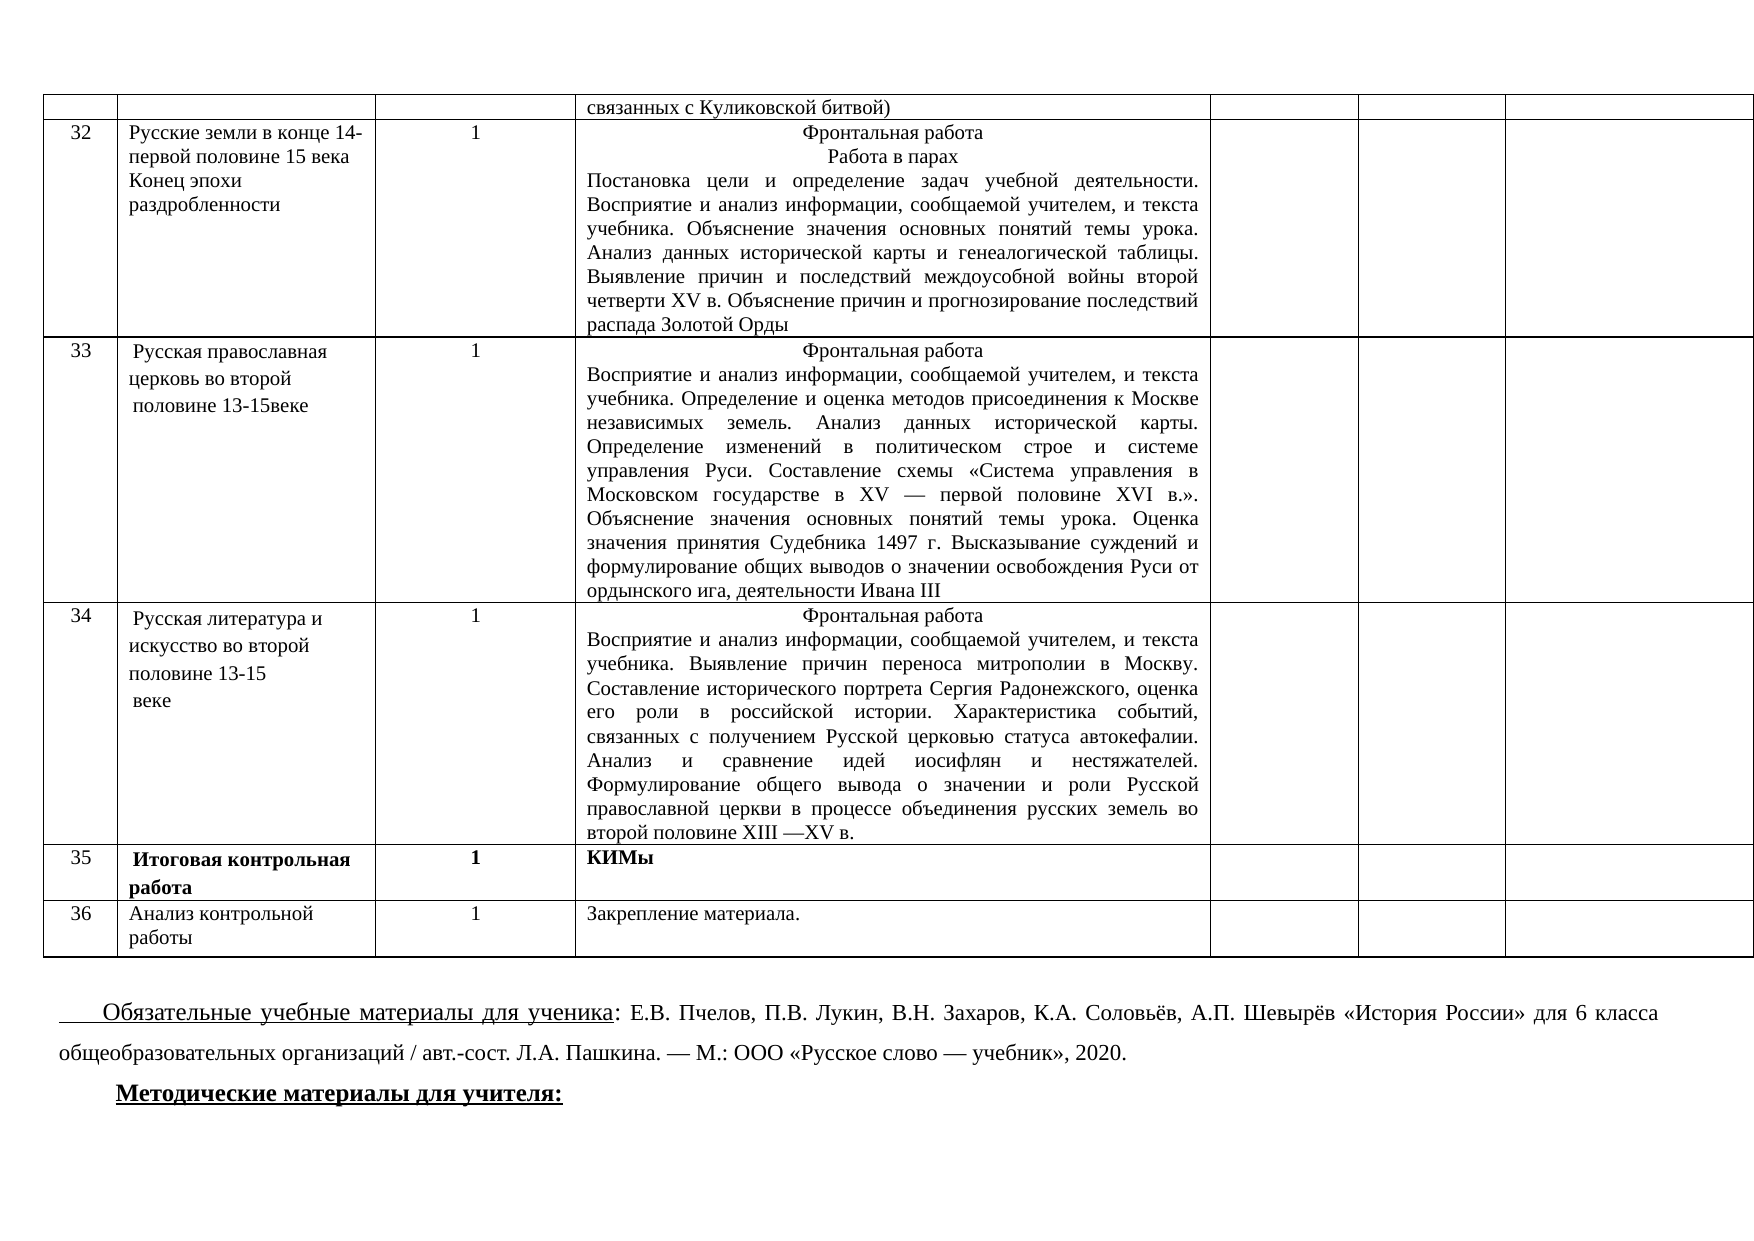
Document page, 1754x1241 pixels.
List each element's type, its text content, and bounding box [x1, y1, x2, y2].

table_cell [1359, 845, 1505, 900]
table_cell Закрепление материала. [576, 901, 1210, 956]
table_cell Анализ контрольной работы [118, 901, 375, 956]
table_cell [1506, 120, 1753, 336]
table_cell Русская литература и искусство во второй половине 13-15 веке [118, 603, 375, 844]
table_cell 36 [44, 901, 117, 956]
text Методические материалы для учителя: [29, 1078, 1660, 1107]
table_cell [1211, 120, 1358, 336]
table_cell [1211, 845, 1358, 900]
table_cell [1211, 338, 1358, 602]
table_cell 34 [44, 603, 117, 844]
table_cell Фронтальная работа Работа в парах Постановка цели и определение задач учебной деятельности. Восприятие и анализ информации, сообщаемой учителем, и текста учебника. Объяснение значения основных понятий темы урока. Анализ данных исторической карты и генеалогической таблицы. Выявление причин и последствий междоусобной войны второй четверти XV в. Объяснение причин и прогнозирование последствий распада Золотой Орды [576, 120, 1210, 336]
table_cell Итоговая контрольная работа [118, 845, 375, 900]
table_cell [1211, 95, 1358, 119]
table_cell [1359, 120, 1505, 336]
table_cell [1211, 901, 1358, 956]
table_cell 1 [376, 845, 575, 900]
table_cell [1506, 901, 1753, 956]
table_cell [1506, 95, 1753, 119]
table_cell [1506, 845, 1753, 900]
text Обязательные учебные материалы для ученика: Е.В. Пчелов, П.В. Лукин, В.Н. Захаров, К.А. Соловьёв, А.П. Шевырёв «История России» для 6 класса общеобразовательных организаций / авт.-сост. Л.А. Пашкина. — М.: ООО «Русское слово — учебник», 2020. [59, 997, 1660, 1065]
table_cell [1359, 95, 1505, 119]
table_cell КИМы [576, 845, 1210, 900]
table_cell 1 [376, 901, 575, 956]
table_cell Фронтальная работа Восприятие и анализ информации, сообщаемой учителем, и текста учебника. Определение и оценка методов присоединения к Москве независимых земель. Анализ данных исторической карты. Определение изменений в политическом строе и системе управления Руси. Составление схемы «Система управления в Московском государстве в XV — первой половине XVI в.». Объяснение значения основных понятий темы урока. Оценка значения принятия Судебника 1497 г. Высказывание суждений и формулирование общих выводов о значении освобождения Руси от ордынского ига, деятельности Ивана III [576, 338, 1210, 602]
table_cell Русские земли в конце 14-первой половине 15 века Конец эпохи раздробленности [118, 120, 375, 336]
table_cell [118, 95, 375, 119]
table_cell 35 [44, 845, 117, 900]
table_cell 1 [376, 95, 575, 119]
table_cell Русская православная церковь во второй половине 13-15веке [118, 338, 375, 602]
table_cell 1 [376, 603, 575, 844]
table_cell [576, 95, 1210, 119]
table_cell 1 [376, 120, 575, 336]
table_cell [1211, 603, 1358, 844]
table_cell Фронтальная работа Восприятие и анализ информации, сообщаемой учителем, и текста учебника. Выявление причин переноса митрополии в Москву. Составление исторического портрета Сергия Радонежского, оценка его роли в российской истории. Характеристика событий, связанных с получением Русской церковью статуса автокефалии. Анализ и сравнение идей иосифлян и нестяжателей. Формулирование общего вывода о значении и роли Русской православной церкви в процессе объединения русских земель во второй половине XIII —XV в. [576, 603, 1210, 844]
table_cell 1 [376, 338, 575, 602]
table_cell 31 [44, 95, 117, 119]
table_cell 32 [44, 120, 117, 336]
table_cell [1359, 901, 1505, 956]
table_cell [1506, 603, 1753, 844]
table_cell 33 [44, 338, 117, 602]
table_cell [1359, 603, 1505, 844]
table_cell [1359, 338, 1505, 602]
table_cell [1506, 338, 1753, 602]
